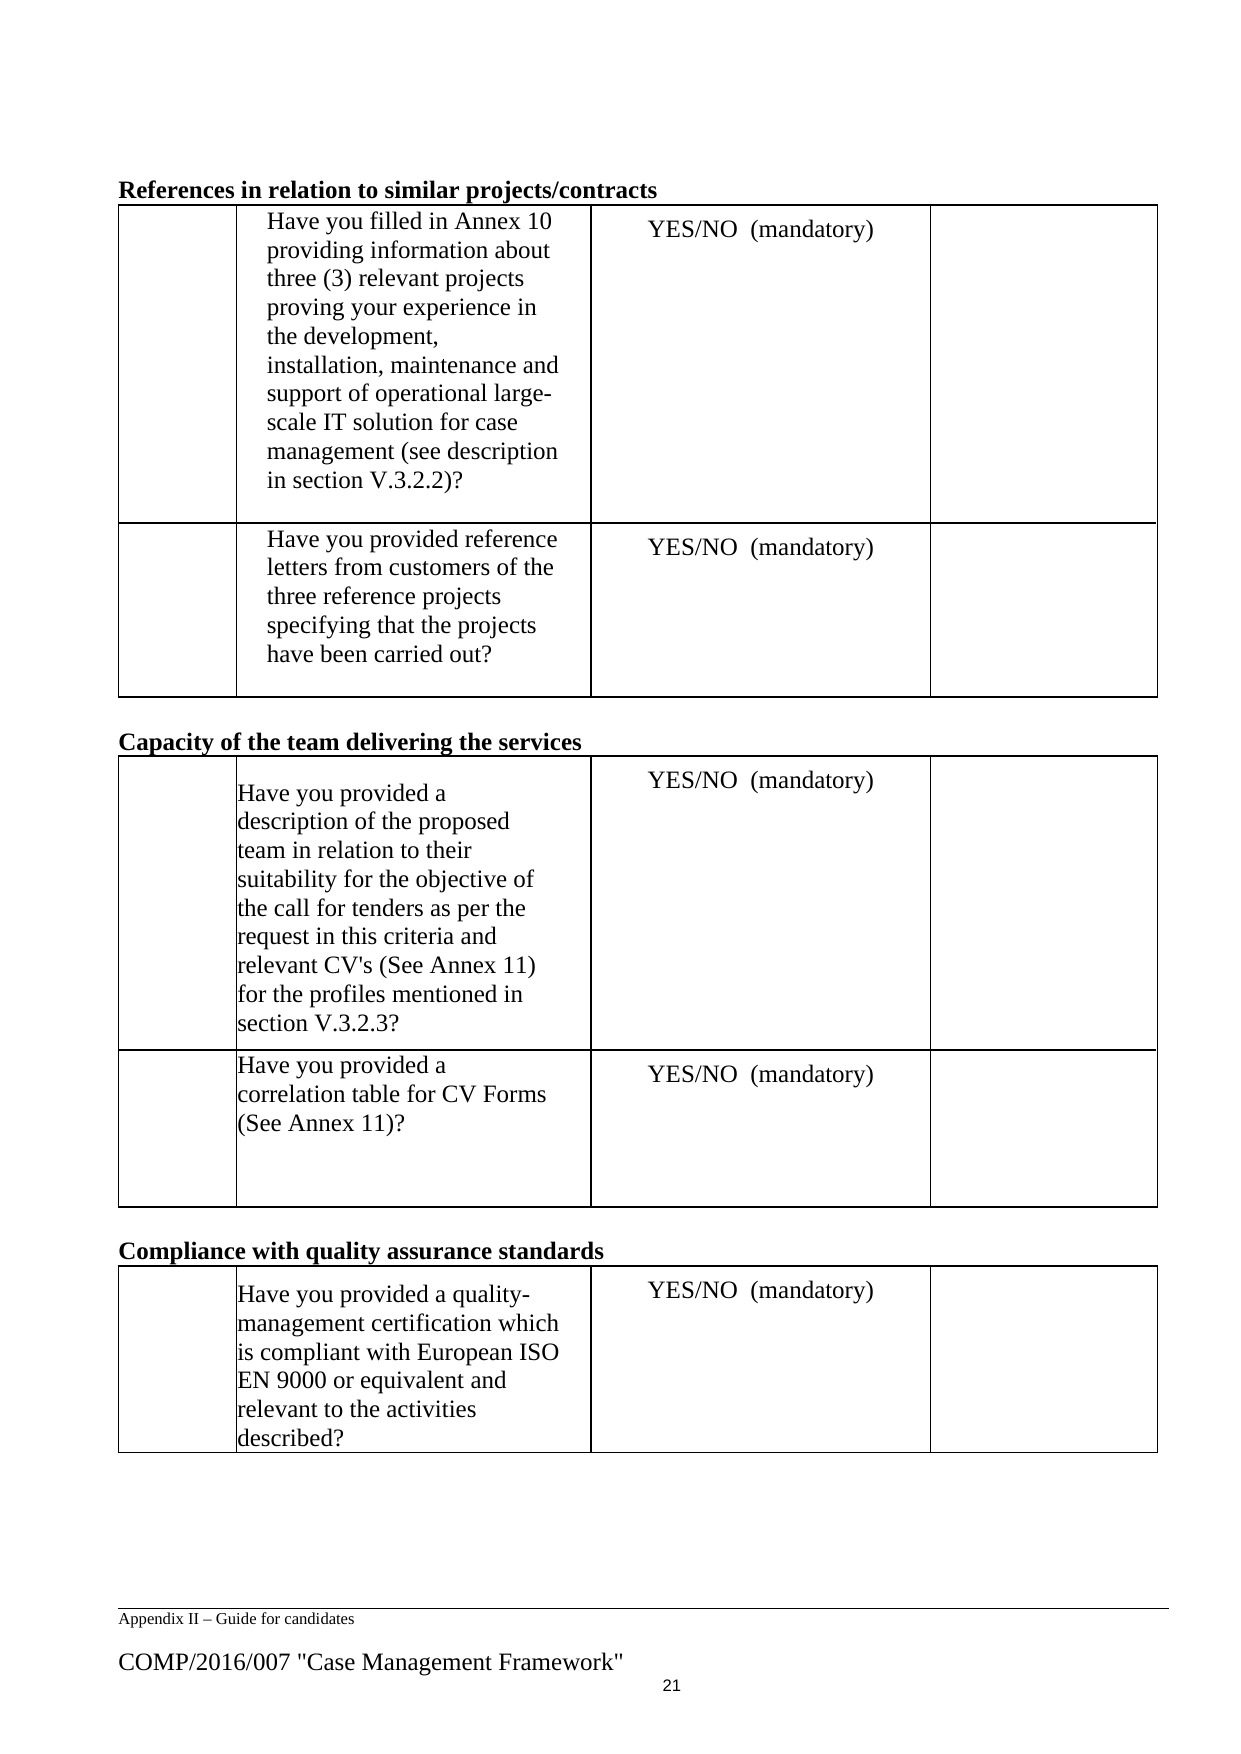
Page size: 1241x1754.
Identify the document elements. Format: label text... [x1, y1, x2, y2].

table_header [119, 757, 236, 1049]
table_header Have you provided a description of the proposed team in relation to their suitability for the objective of the call for tenders as per the request in this criteria and relevant CV's (See Annex 11) for the profiles mentioned in section V.3.2.3? [237, 757, 590, 1049]
table_cell Have you provided reference letters from customers of the three reference projects specifying that the projects have been carried out? [237, 524, 590, 696]
table_header [931, 757, 1157, 1049]
text Capacity of the team delivering the services [118, 727, 1166, 755]
table_header YES/NO (mandatory) [592, 1267, 930, 1452]
table_header [931, 1267, 1157, 1452]
table_header YES/NO (mandatory) [592, 757, 930, 1049]
table_cell YES/NO (mandatory) [592, 524, 930, 696]
table_cell [119, 1051, 236, 1206]
table_header YES/NO (mandatory) [592, 206, 930, 522]
table_header Have you provided a quality-management certification which is compliant with European ISO EN 9000 or equivalent and relevant to the activities described? [237, 1267, 590, 1452]
table_header [119, 206, 236, 522]
table_cell [931, 522, 1157, 696]
text References in relation to similar projects/contracts [118, 176, 1166, 204]
table_header [931, 206, 1157, 522]
table_header Have you filled in Annex 10 providing information about three (3) relevant projects proving your experience in the development, installation, maintenance and support of operational large-scale IT solution for case management (see description in section V.3.2.2)? [237, 206, 590, 522]
table_cell [119, 524, 236, 696]
table_header [119, 1267, 236, 1452]
table_cell [931, 1049, 1157, 1206]
table_cell YES/NO (mandatory) [592, 1051, 930, 1206]
table_cell Have you provided a correlation table for CV Forms (See Annex 11)? [237, 1051, 590, 1206]
text Compliance with quality assurance standards [118, 1236, 1166, 1265]
